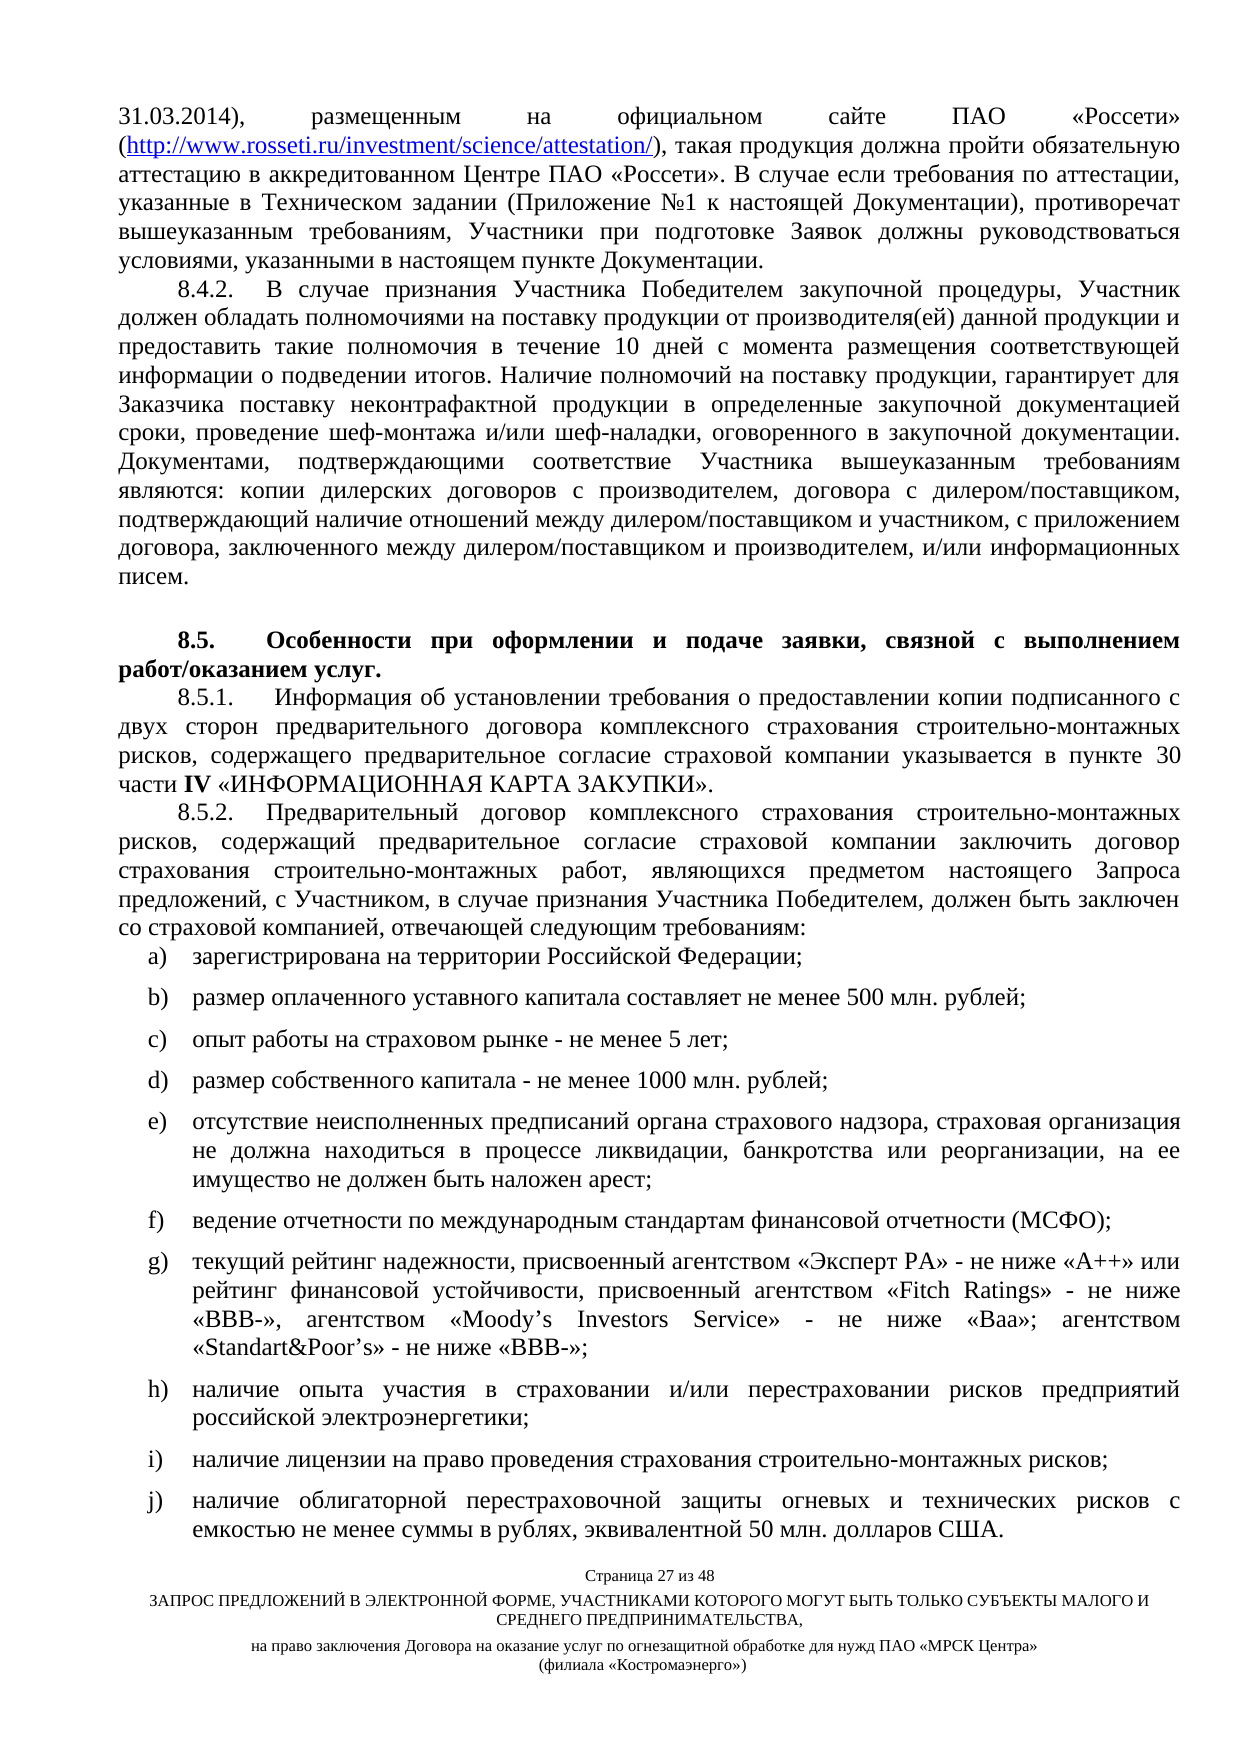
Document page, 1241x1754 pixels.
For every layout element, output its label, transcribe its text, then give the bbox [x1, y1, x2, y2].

list текущий рейтинг надежности, присвоенный агентством «Эксперт РА» - не ниже «А++» или рейтинг финансовой устойчивости, присвоенный агентством «Fitch Ratings» - не ниже «BBB-», агентством «Moody’s Investors Service» - не ниже «Baa»; агентством «Standart&Poor’s» - не ниже «BBB-»; [148, 1246, 1181, 1361]
subtitle Особенности при оформлении и подаче заявки, связной с выполнением работ/оказанием услуг. [118, 625, 1181, 682]
list наличие опыта участия в страховании и/или перестраховании рисков предприятий российской электроэнергетики; [148, 1374, 1181, 1431]
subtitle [118, 101, 1181, 274]
list ведение отчетности по международным стандартам финансовой отчетности (МСФО); [148, 1205, 1181, 1234]
list наличие облигаторной перестраховочной защиты огневых и технических рисков с емкостью не менее суммы в рублях, эквивалентной 50 млн. долларов США. [148, 1485, 1181, 1542]
subtitle Предварительный договор комплексного страхования строительно-монтажных рисков, содержащий предварительное согласие страховой компании заключить договор страхования строительно-монтажных работ, являющихся предметом настоящего Запроса предложений, с Участником, в случае признания Участника Победителем, должен быть заключен со страховой компанией, отвечающей следующим требованиям: [118, 797, 1181, 941]
list размер оплаченного уставного капитала составляет не менее 500 млн. рублей; [148, 982, 1181, 1011]
list размер собственного капитала - не менее 1000 млн. рублей; [148, 1065, 1181, 1094]
list отсутствие неисполненных предписаний органа страхового надзора, страховая организация не должна находиться в процессе ликвидации, банкротства или реорганизации, на ее имущество не должен быть наложен арест; [148, 1106, 1181, 1192]
subtitle Информация об установлении требования о предоставлении копии подписанного с двух сторон предварительного договора комплексного страхования строительно-монтажных рисков, содержащего предварительное согласие страховой компании указывается в пункте 30 части IV «ИНФОРМАЦИОННАЯ КАРТА ЗАКУПКИ». [118, 682, 1181, 797]
subtitle В случае признания Участника Победителем закупочной процедуры, Участник должен обладать полномочиями на поставку продукции от производителя(ей) данной продукции и предоставить такие полномочия в течение 10 дней с момента размещения соответствующей информации о подведении итогов. Наличие полномочий на поставку продукции, гарантирует для Заказчика поставку неконтрафактной продукции в определенные закупочной документацией сроки, проведение шеф-монтажа и/или шеф-наладки, оговоренного в закупочной документации. Документами, подтверждающими соответствие Участника вышеуказанным требованиям являются: копии дилерских договоров с производителем, договора с дилером/поставщиком, подтверждающий наличие отношений между дилером/поставщиком и участником, с приложением договора, заключенного между дилером/поставщиком и производителем, и/или информационных писем. [118, 274, 1181, 590]
list зарегистрирована на территории Российской Федерации; [148, 941, 1181, 970]
list опыт работы на страховом рынке - не менее 5 лет; [148, 1024, 1181, 1052]
list наличие лицензии на право проведения страхования строительно-монтажных рисков; [148, 1444, 1181, 1472]
